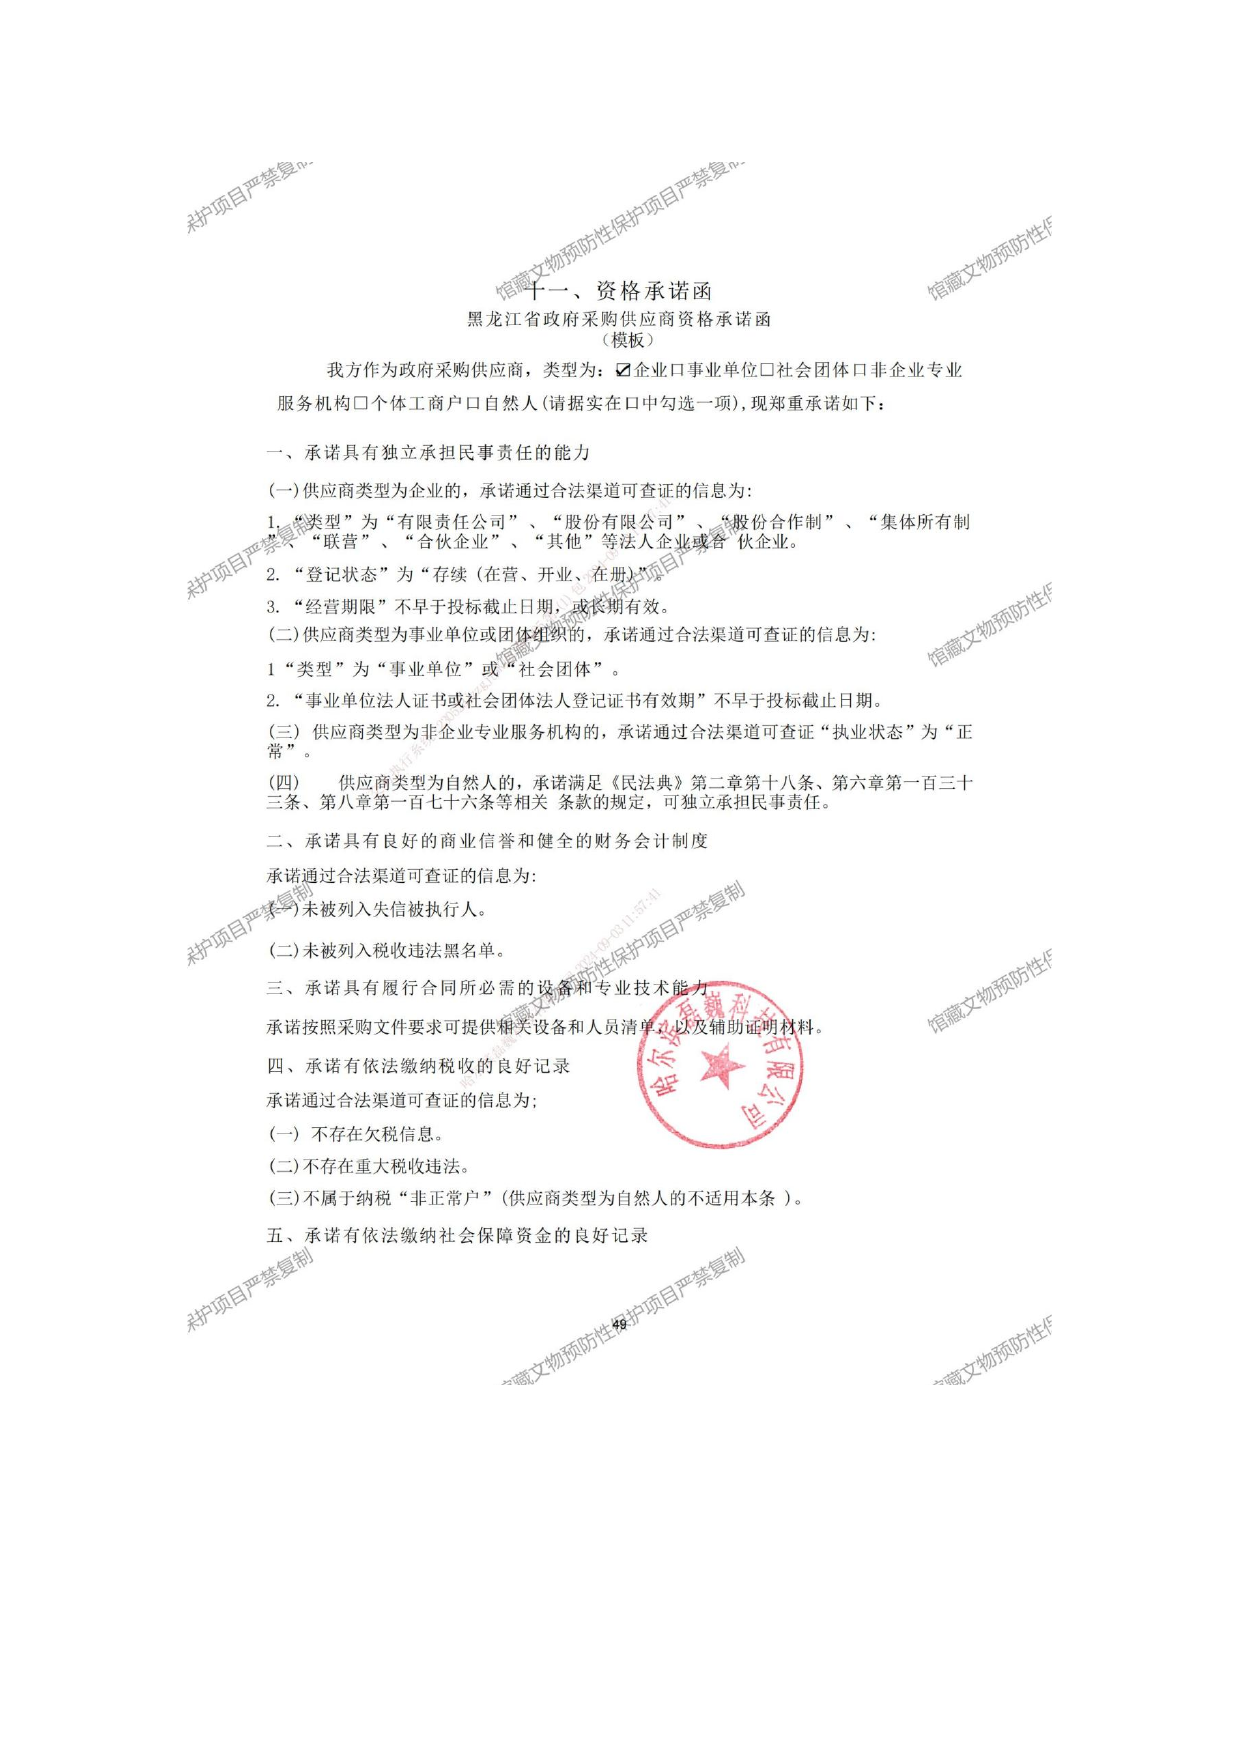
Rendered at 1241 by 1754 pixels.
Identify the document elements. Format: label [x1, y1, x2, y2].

picture [187, 162, 1052, 1385]
